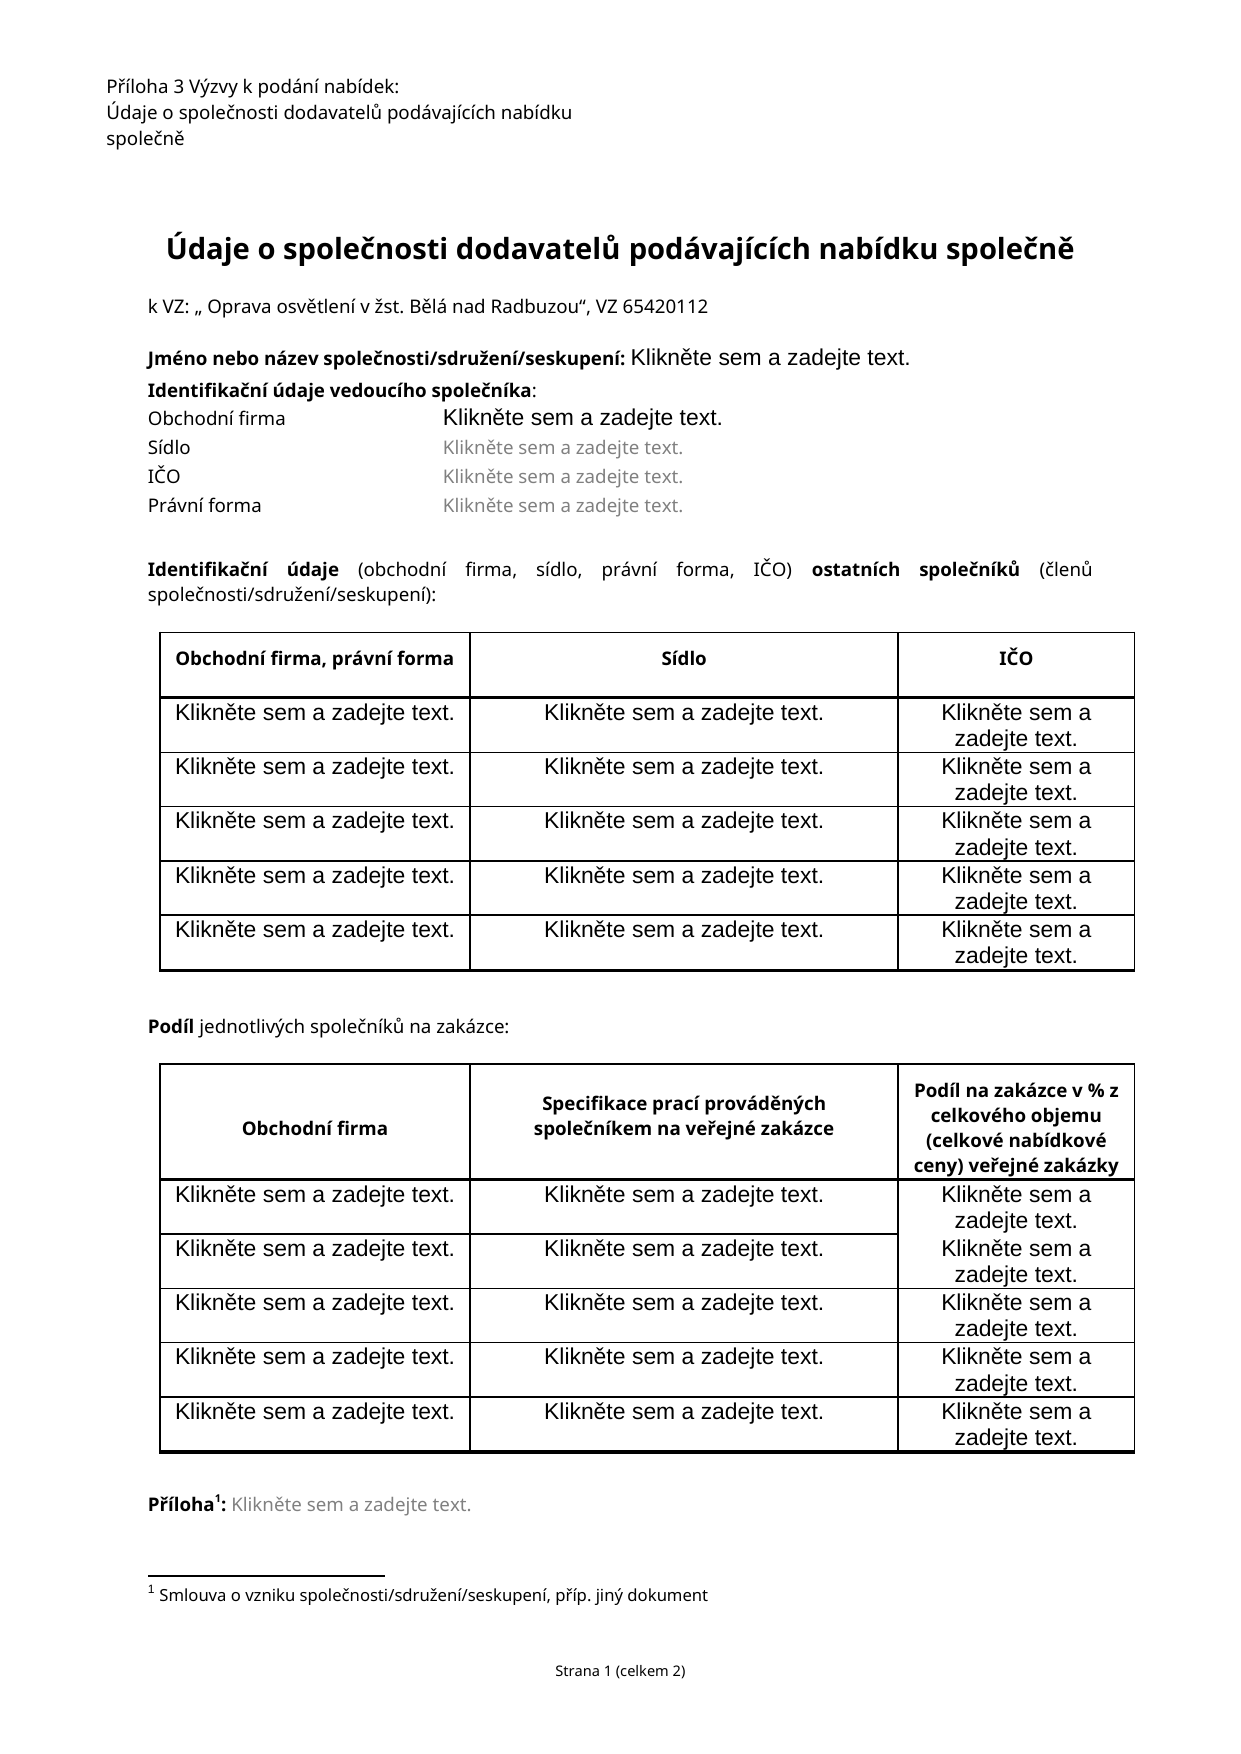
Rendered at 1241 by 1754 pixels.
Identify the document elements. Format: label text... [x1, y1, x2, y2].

table_header Podíl na zakázce v % z celkového objemu (celkové nabídkové ceny) veřejné zakázky [899, 1065, 1134, 1177]
text Příloha: [148, 1491, 1093, 1516]
text Jméno nebo název společnosti/sdružení/seskupení: [148, 344, 1093, 371]
text Sídlo [148, 431, 1093, 460]
title Údaje o společnosti dodavatelů podávajících nabídku společně [148, 228, 1093, 268]
text Identifikační údaje vedoucího společníka: [148, 377, 1093, 402]
text Podíl jednotlivých společníků na zakázce: [148, 1013, 1093, 1063]
text Obchodní firma [148, 402, 1093, 431]
text IČO [148, 460, 1093, 489]
text k VZ: „ Oprava osvětlení v žst. Bělá nad Radbuzou“, VZ 65420112 [148, 293, 1093, 318]
table_header Sídlo [471, 633, 897, 696]
table_header Obchodní firma [161, 1065, 469, 1177]
table_header IČO [899, 633, 1134, 696]
table_header Obchodní firma, právní forma [161, 633, 469, 696]
text Identifikační údaje (obchodní firma, sídlo, právní forma, IČO) ostatních společníků (členů společnosti/sdružení/seskupení): [148, 556, 1093, 606]
text Právní forma [148, 489, 1093, 518]
table_header Specifikace prací prováděných společníkem na veřejné zakázce [471, 1065, 897, 1177]
